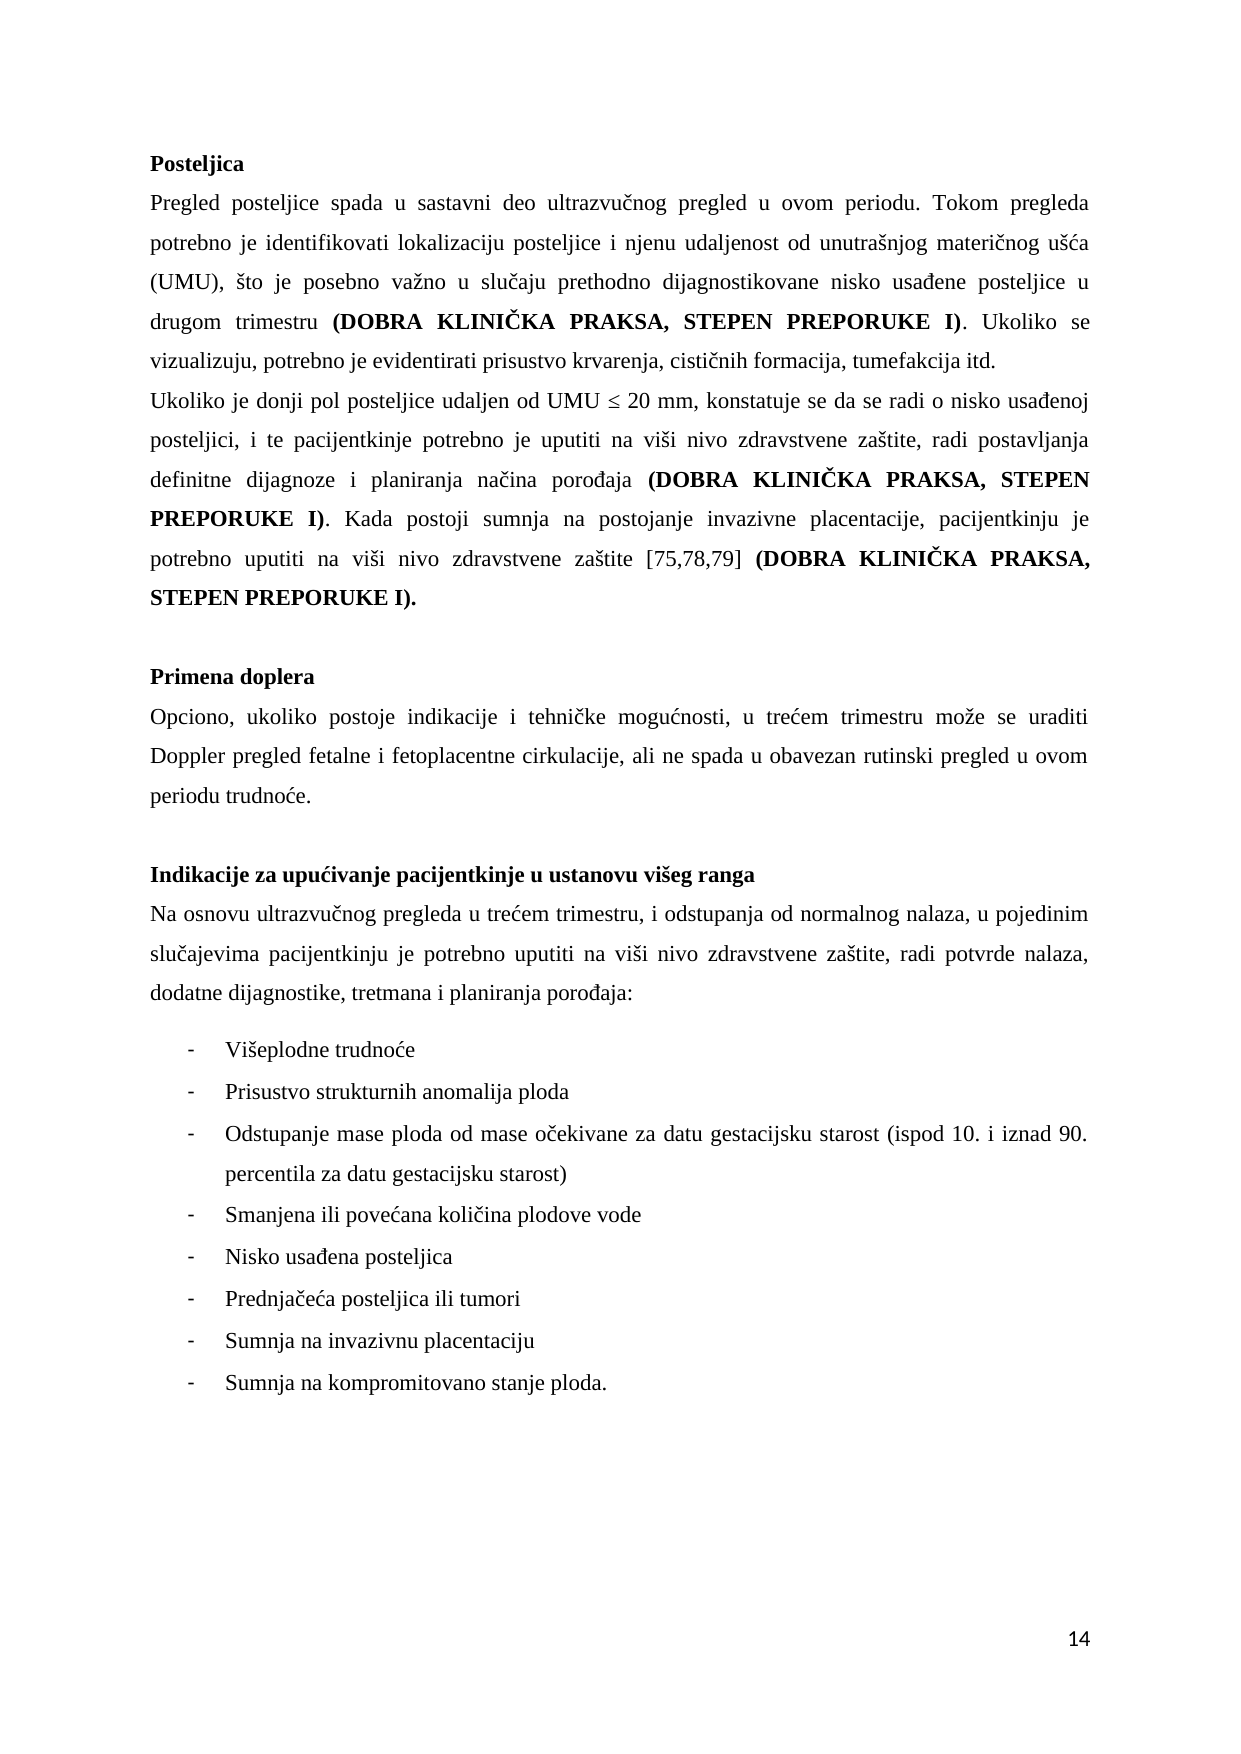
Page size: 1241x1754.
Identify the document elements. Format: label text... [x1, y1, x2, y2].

text Primena doplera [150, 663, 1090, 689]
text Indikacije za upućivanje pacijentkinje u ustanovu višeg ranga [150, 861, 1090, 887]
list Sumnja na kompromitovano stanje ploda. [187, 1368, 1090, 1396]
list Prednjačeća posteljica ili tumori [187, 1284, 1090, 1312]
text Ukoliko je donji pol posteljice udaljen od UMU ≤ 20 mm, konstatuje se da se radi o nisko usađenoj posteljici, i te pacijentkinje potrebno je uputiti na viši nivo zdravstvene zaštite, radi postavljanja definitne dijagnoze i planiranja načina porođaja (DOBRA KLINIČKA PRAKSA, STEPEN PREPORUKE I). Kada postoji sumnja na postojanje invazivne placentacije, pacijentkinju je potrebno uputiti na viši nivo zdravstvene zaštite [75,78,79] (DOBRA KLINIČKA PRAKSA, STEPEN PREPORUKE I). [150, 387, 1090, 611]
text Na osnovu ultrazvučnog pregleda u trećem trimestru, i odstupanja od normalnog nalaza, u pojedinim slučajevima pacijentkinju je potrebno uputiti na viši nivo zdravstvene zaštite, radi potvrde nalaza, dodatne dijagnostike, tretmana i planiranja porođaja: [150, 900, 1090, 1005]
list Prisustvo strukturnih anomalija ploda [187, 1077, 1090, 1105]
list Odstupanje mase ploda od mase očekivane za datu gestacijsku starost (ispod 10. i iznad 90. percentila za datu gestacijsku starost) [187, 1119, 1090, 1187]
list Višeplodne trudnoće [187, 1035, 1090, 1063]
text Opciono, ukoliko postoje indikacije i tehničke mogućnosti, u trećem trimestru može se uraditi Doppler pregled fetalne i fetoplacentne cirkulacije, ali ne spada u obavezan rutinski pregled u ovom periodu trudnoće. [150, 703, 1090, 808]
list Sumnja na invazivnu placentaciju [187, 1326, 1090, 1354]
list Smanjena ili povećana količina plodove vode [187, 1200, 1090, 1228]
list Nisko usađena posteljica [187, 1242, 1090, 1270]
text Pregled posteljice spada u sastavni deo ultrazvučnog pregled u ovom periodu. Tokom pregleda potrebno je identifikovati lokalizaciju posteljice i njenu udaljenost od unutrašnjog materičnog ušća (UMU), što je posebno važno u slučaju prethodno dijagnostikovane nisko usađene posteljice u drugom trimestru (DOBRA KLINIČKA PRAKSA, STEPEN PREPORUKE I). Ukoliko se vizualizuju, potrebno je evidentirati prisustvo krvarenja, cističnih formacija, tumefakcija itd. [150, 189, 1090, 374]
text Posteljica [150, 150, 1090, 176]
